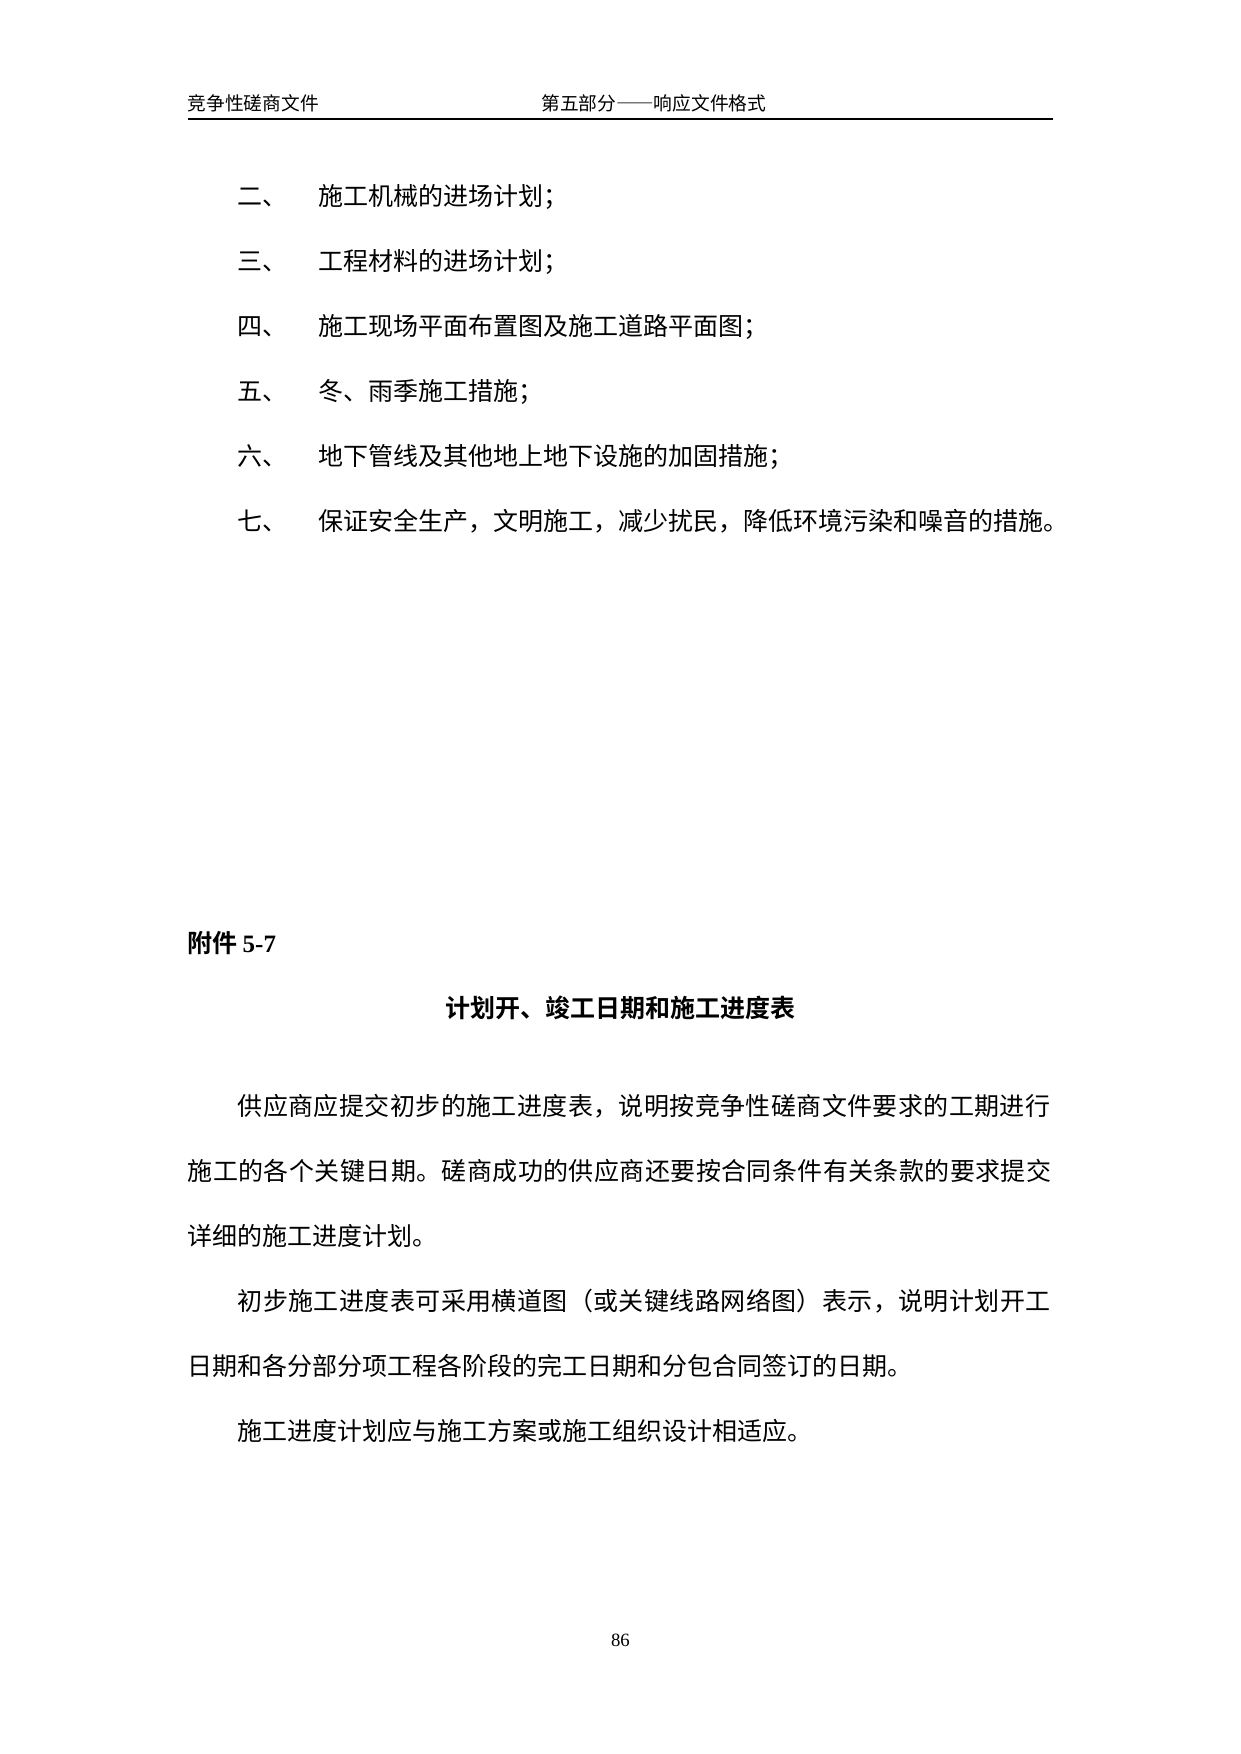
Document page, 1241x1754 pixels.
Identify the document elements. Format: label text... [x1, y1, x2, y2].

text 施工进度计划应与施工方案或施工组织设计相适应。 [187, 1397, 1053, 1462]
list 工程材料的进场计划； [237, 227, 1053, 292]
list 地下管线及其他地上地下设施的加固措施； [237, 422, 1053, 487]
text 附件5-7 [187, 909, 1053, 974]
list 施工现场平面布置图及施工道路平面图； [237, 292, 1053, 357]
text 计划开、竣工日期和施工进度表 [187, 974, 1053, 1039]
list 冬、雨季施工措施； [237, 357, 1053, 422]
list 保证安全生产，文明施工，减少扰民，降低环境污染和噪音的措施。 [237, 487, 1053, 552]
text 供应商应提交初步的施工进度表，说明按竞争性磋商文件要求的工期进行施工的各个关键日期。磋商成功的供应商还要按合同条件有关条款的要求提交详细的施工进度计划。 [187, 1072, 1053, 1267]
list 施工机械的进场计划； [237, 162, 1053, 227]
text 初步施工进度表可采用横道图（或关键线路网络图）表示，说明计划开工日期和各分部分项工程各阶段的完工日期和分包合同签订的日期。 [187, 1267, 1053, 1397]
